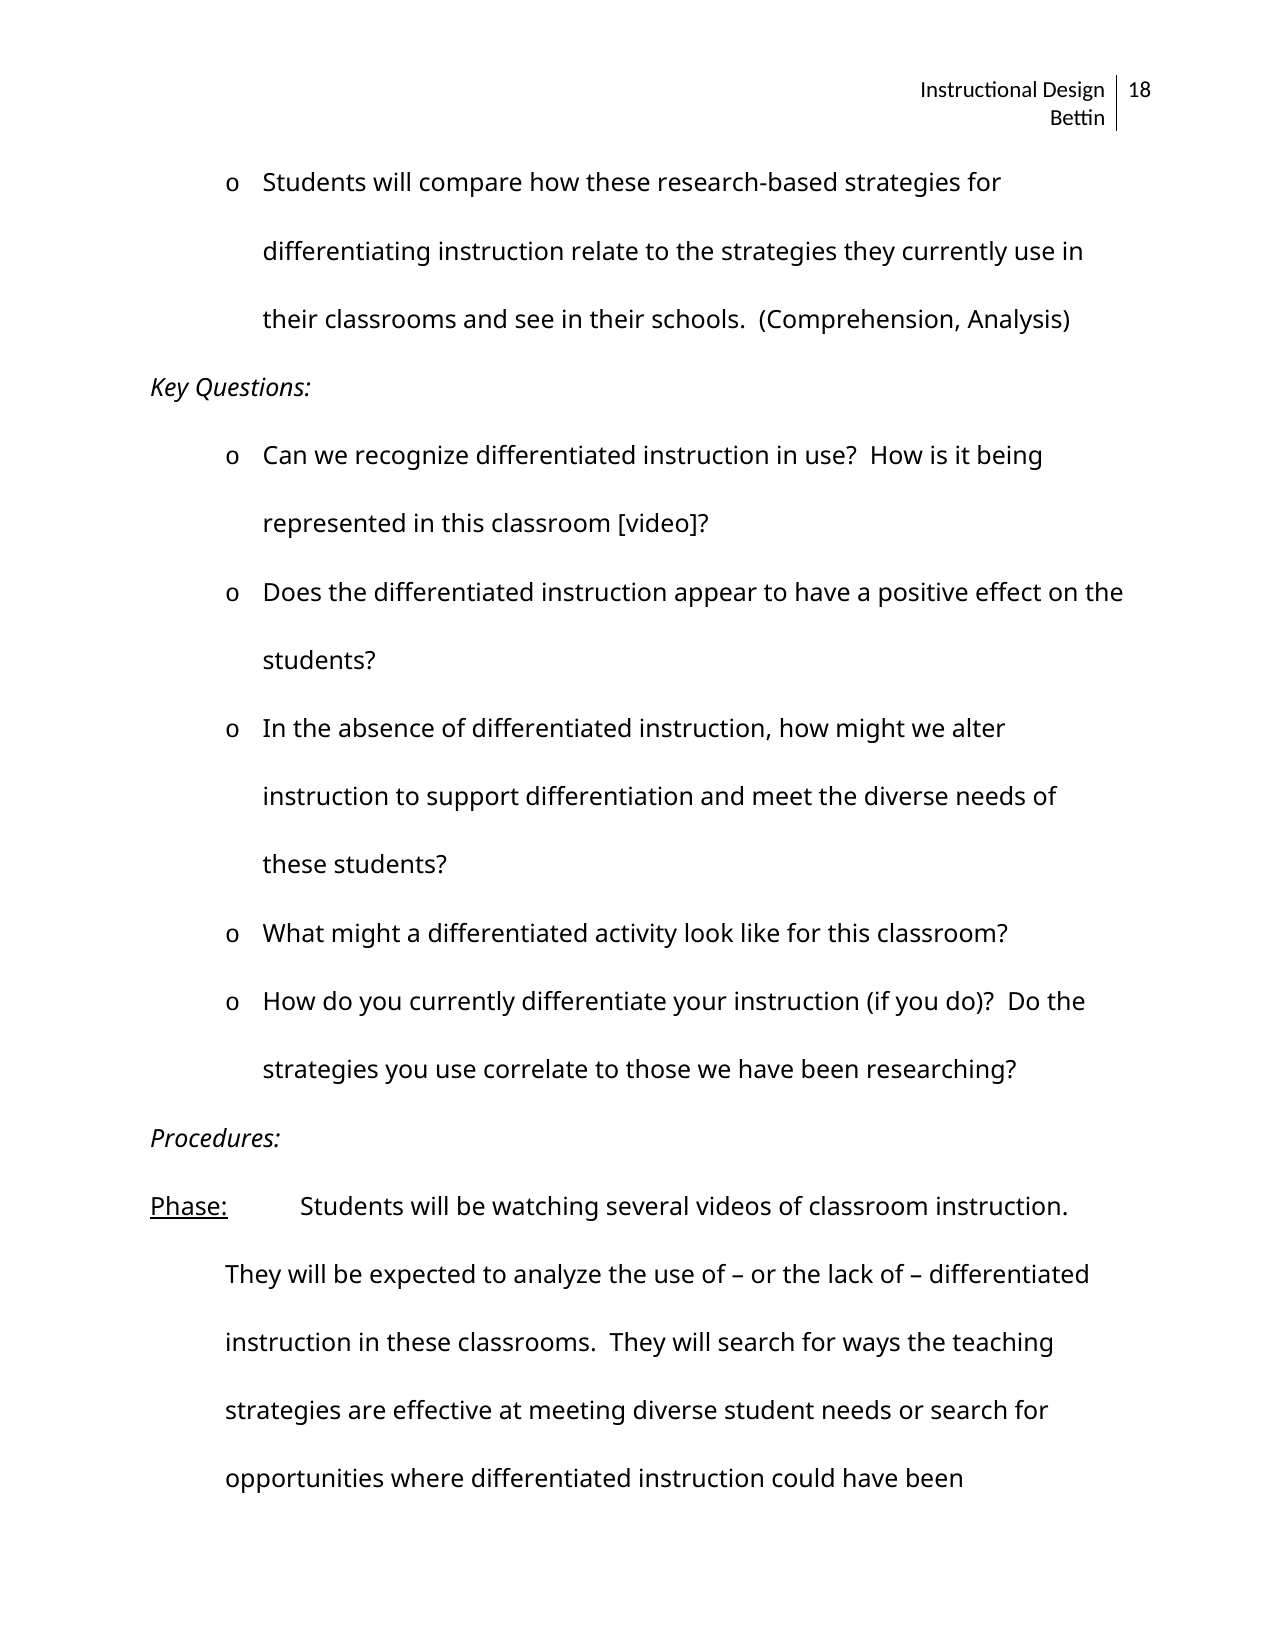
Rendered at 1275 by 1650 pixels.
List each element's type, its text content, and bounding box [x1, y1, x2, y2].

text Procedures: [150, 1120, 1125, 1154]
list What might a differentiated activity look like for this classroom? [225, 915, 1125, 949]
list Students will compare how these research-based strategies for differentiating instruction relate to the strategies they currently use in their classrooms and see in their schools. (Comprehension, Analysis) [225, 165, 1125, 336]
list In the absence of differentiated instruction, how might we alter instruction to support differentiation and meet the diverse needs of these students? [225, 711, 1125, 881]
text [150, 1188, 1125, 1495]
list How do you currently differentiate your instruction (if you do)? Do the strategies you use correlate to those we have been researching? [225, 984, 1125, 1086]
list Can we recognize differentiated instruction in use? How is it being represented in this classroom [video]? [225, 438, 1125, 540]
text Key Questions: [150, 370, 1125, 404]
list Does the differentiated instruction appear to have a positive effect on the students? [225, 574, 1125, 677]
